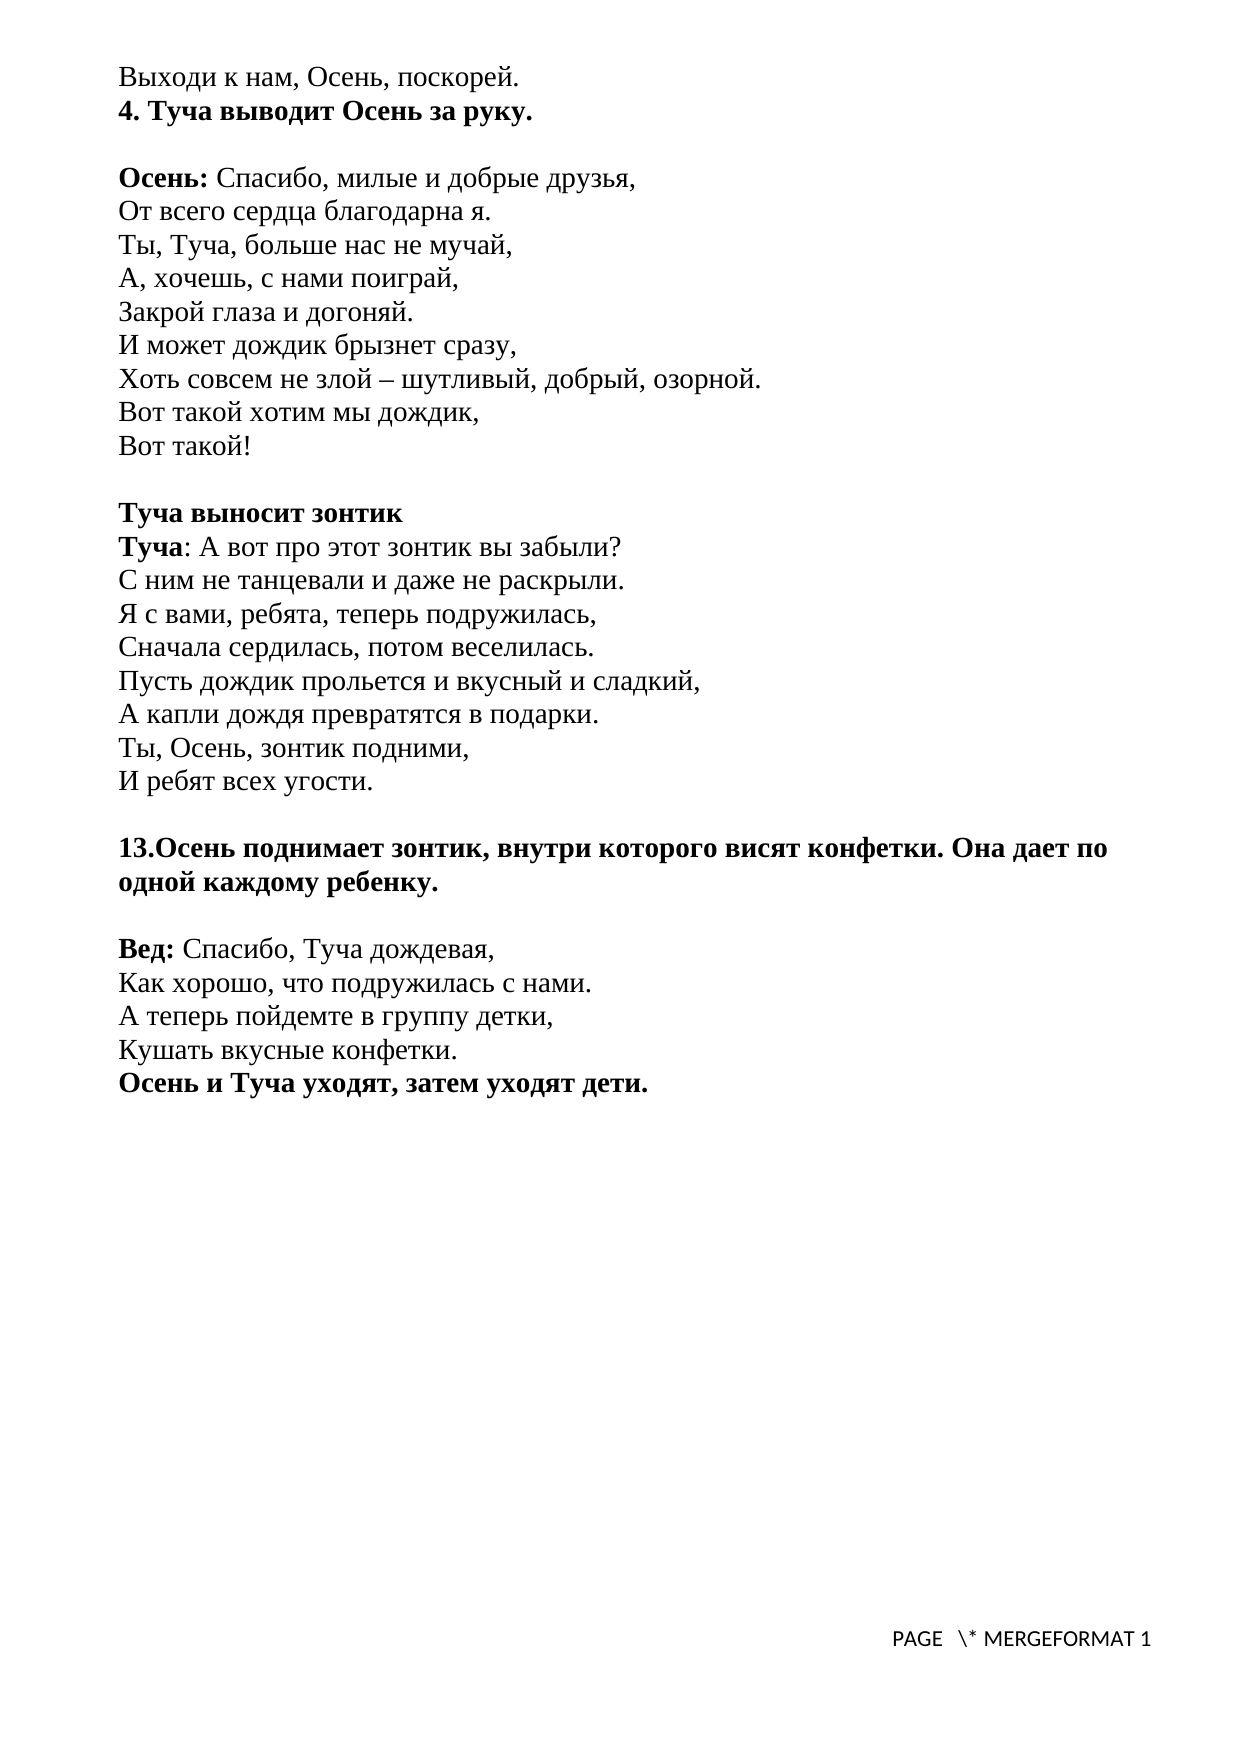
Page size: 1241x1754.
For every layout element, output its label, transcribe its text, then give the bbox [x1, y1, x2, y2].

text Хоть совсем не злой – шутливый, добрый, озорной. [118, 361, 1152, 394]
text Я с вами, ребята, теперь подружилась, [118, 596, 1152, 629]
text А капли дождя превратятся в подарки. [118, 696, 1152, 730]
text Ты, Туча, больше нас не мучай, [118, 227, 1152, 260]
text 13.Осень поднимает зонтик, внутри которого висят конфетки. Она дает по одной каждому ребенку. [118, 831, 1152, 898]
text Ты, Осень, зонтик подними, [118, 730, 1152, 763]
text И может дождик брызнет сразу, [118, 327, 1152, 361]
text Осень: Спасибо, милые и добрые друзья, [118, 160, 1152, 193]
text Сначала сердилась, потом веселилась. [118, 629, 1152, 663]
text Туча: А вот про этот зонтик вы забыли? [118, 529, 1152, 562]
text Вед: Спасибо, Туча дождевая, [118, 931, 1152, 965]
text Туча выносит зонтик [118, 495, 1152, 529]
text От всего сердца благодарна я. [118, 193, 1152, 227]
text 4. Туча выводит Осень за руку. [118, 93, 1152, 126]
text Пусть дождик прольется и вкусный и сладкий, [118, 663, 1152, 696]
text И ребят всех угости. [118, 763, 1152, 797]
text С ним не танцевали и даже не раскрыли. [118, 562, 1152, 596]
text Как хорошо, что подружилась с нами. [118, 965, 1152, 998]
text Кушать вкусные конфетки. [118, 1032, 1152, 1065]
text Осень и Туча уходят, затем уходят дети. [118, 1065, 1152, 1099]
text Вот такой хотим мы дождик, [118, 394, 1152, 428]
text А теперь пойдемте в группу детки, [118, 998, 1152, 1032]
text Закрой глаза и догоняй. [118, 294, 1152, 327]
text Выходи к нам, Осень, поскорей. [118, 59, 1152, 93]
text А, хочешь, с нами поиграй, [118, 260, 1152, 294]
text Вот такой! [118, 428, 1152, 462]
